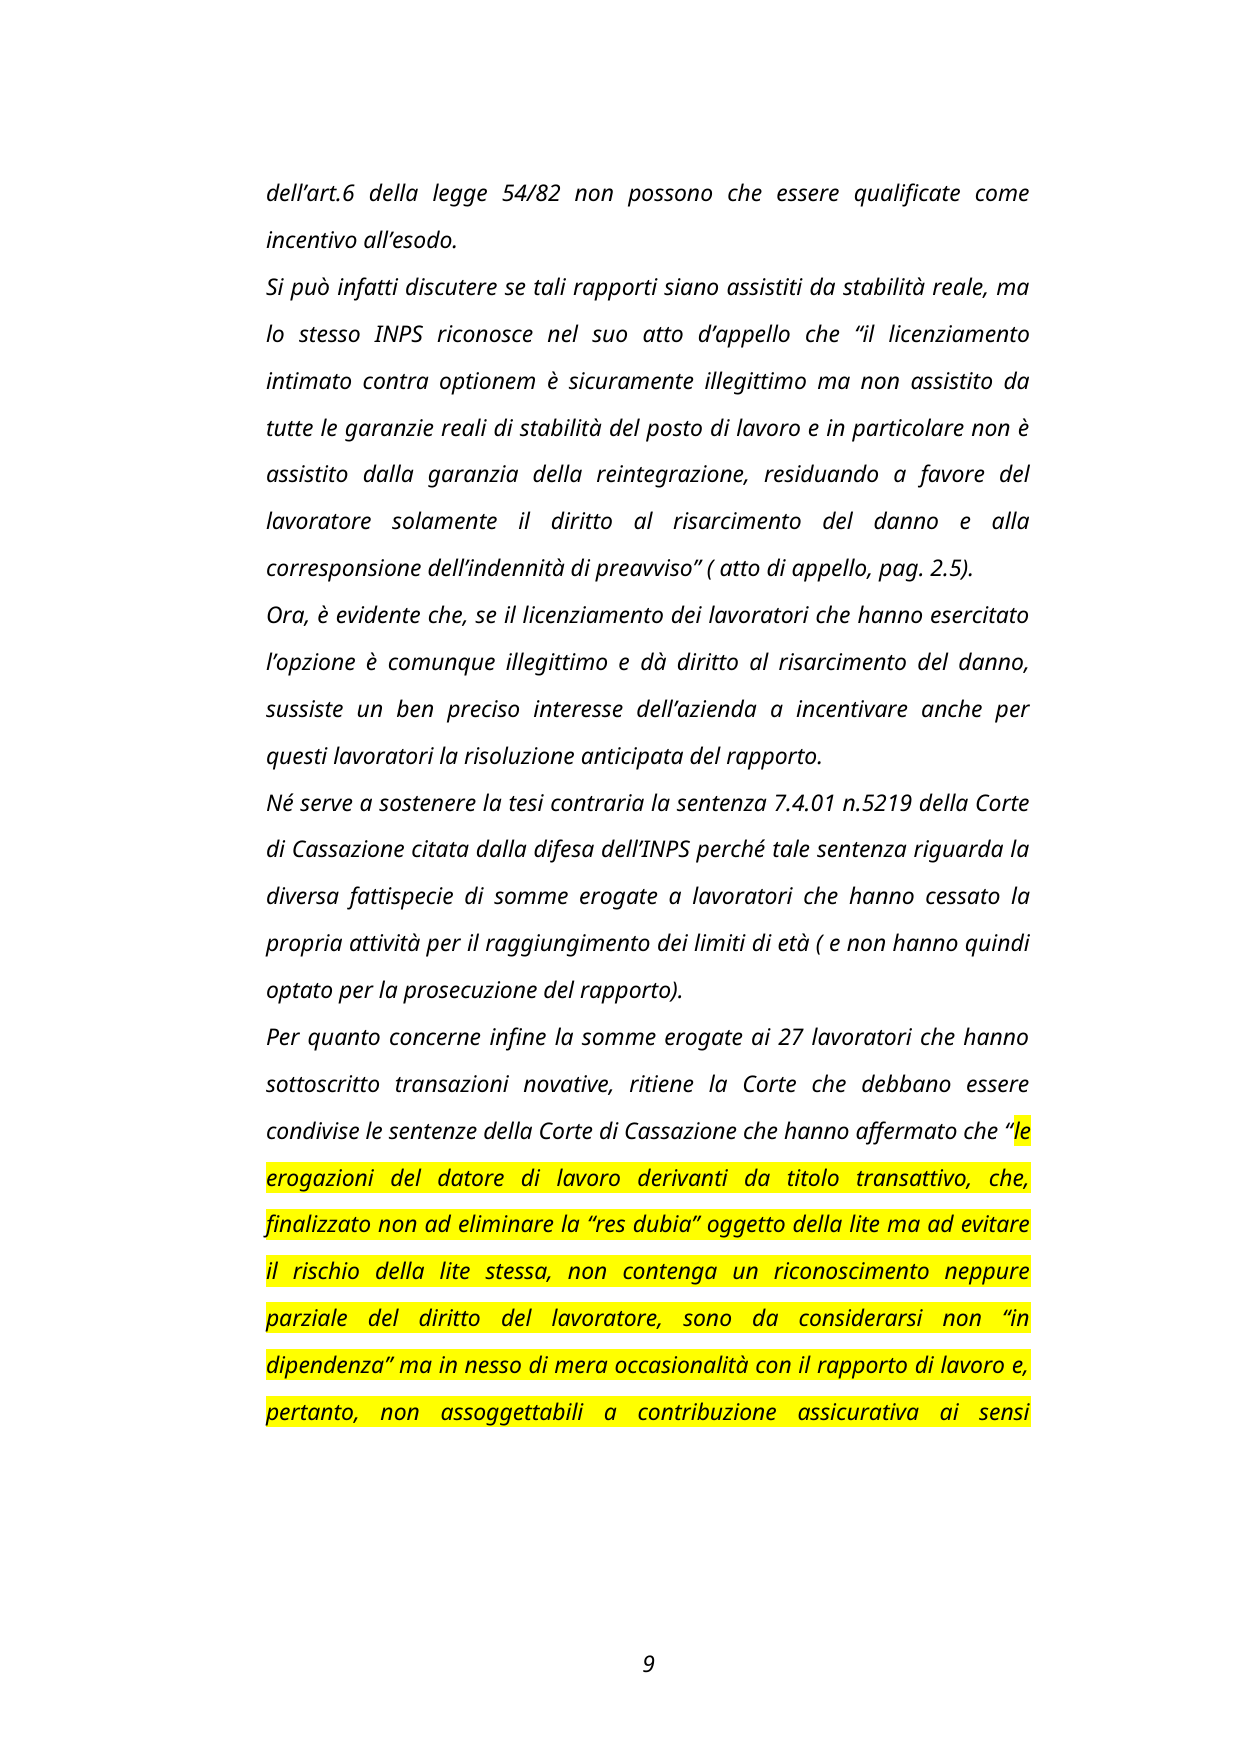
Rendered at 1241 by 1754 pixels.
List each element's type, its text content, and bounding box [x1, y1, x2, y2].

text Ora, è evidente che, se il licenziamento dei lavoratori che hanno esercitato l’opzione è comunque illegittimo e dà diritto al risarcimento del danno, sussiste un ben preciso interesse dell’azienda a incentivare anche per questi lavoratori la risoluzione anticipata del rapporto. [266, 599, 1033, 771]
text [266, 177, 1033, 255]
text Né serve a sostenere la tesi contraria la sentenza 7.4.01 n.5219 della Corte di Cassazione citata dalla difesa dell’INPS perché tale sentenza riguarda la diversa fattispecie di somme erogate a lavoratori che hanno cessato la propria attività per il raggiungimento dei limiti di età ( e non hanno quindi optato per la prosecuzione del rapporto). [266, 787, 1033, 1005]
text Si può infatti discutere se tali rapporti siano assistiti da stabilità reale, ma lo stesso INPS riconosce nel suo atto d’appello che “il licenziamento intimato contra optionem è sicuramente illegittimo ma non assistito da tutte le garanzie reali di stabilità del posto di lavoro e in particolare non è assistito dalla garanzia della reintegrazione, residuando a favore del lavoratore solamente il diritto al risarcimento del danno e alla corresponsione dell’indennità di preavviso” ( atto di appello, pag. 2.5). [266, 271, 1033, 583]
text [266, 1021, 1033, 1427]
